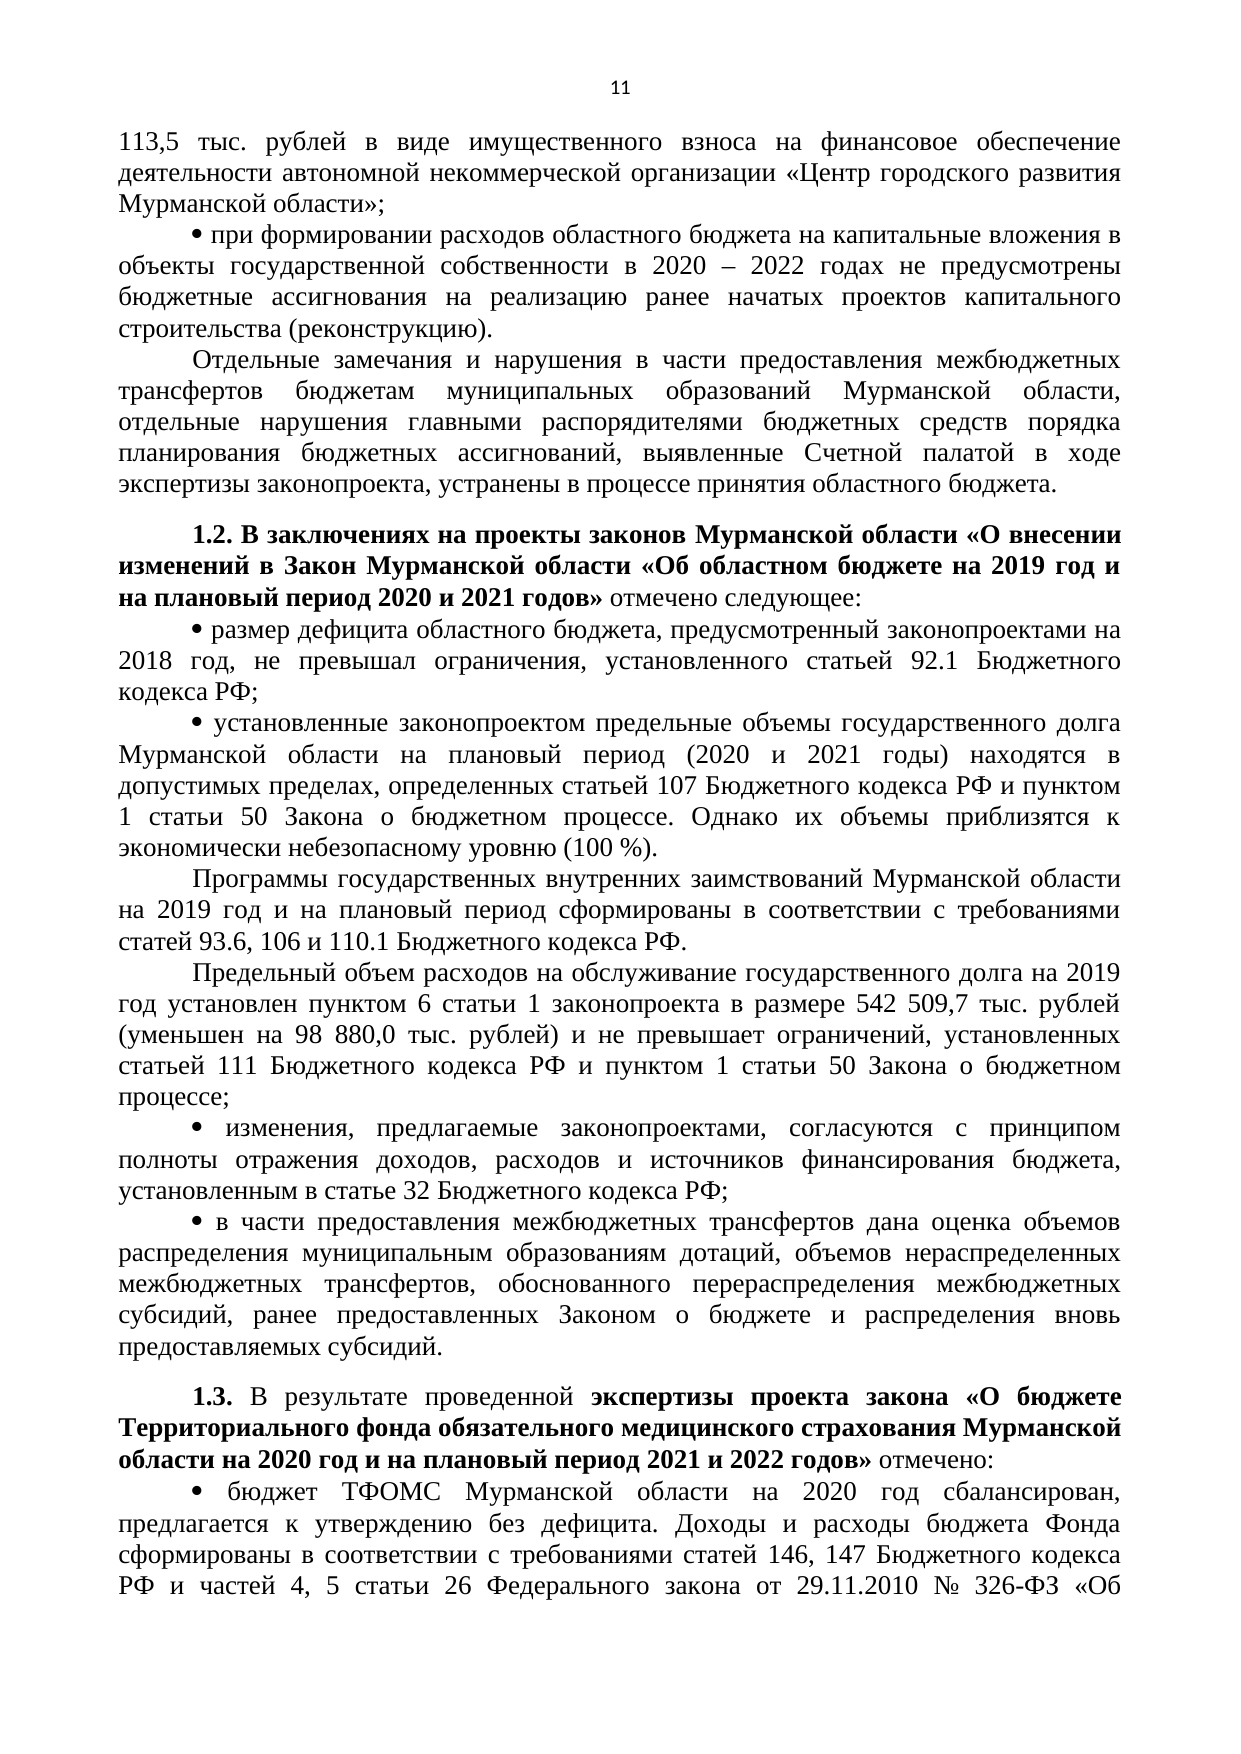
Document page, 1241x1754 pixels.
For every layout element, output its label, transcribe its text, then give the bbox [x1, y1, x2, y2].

text Отдельные замечания и нарушения в части предоставления межбюджетных трансфертов бюджетам муниципальных образований Мурманской области, отдельные нарушения главными распорядителями бюджетных средств порядка планирования бюджетных ассигнований, выявленные Счетной палатой в ходе экспертизы законопроекта, устранены в процессе принятия областного бюджета. [118, 343, 1122, 498]
text 1.3. В результате проведенной экспертизы проекта закона «О бюджете Территориального фонда обязательного медицинского страхования Мурманской области на 2020 год и на плановый период 2021 и 2022 годов» отмечено: [118, 1380, 1122, 1475]
text в части предоставления межбюджетных трансфертов дана оценка объемов распределения муниципальным образованиям дотаций, объемов нераспределенных межбюджетных трансфертов, обоснованного перераспределения межбюджетных субсидий, ранее предоставленных Законом о бюджете и распределения вновь предоставляемых субсидий. [118, 1205, 1122, 1361]
text Предельный объем расходов на обслуживание государственного долга на 2019 год установлен пунктом 6 статьи 1 законопроекта в размере 542 509,7 тыс. рублей (уменьшен на 98 880,0 тыс. рублей) и не превышает ограничений, установленных статьей 111 Бюджетного кодекса РФ и пунктом 1 статьи 50 Закона о бюджетном процессе; [118, 956, 1122, 1112]
text установленные законопроектом предельные объемы государственного долга Мурманской области на плановый период (2020 и 2021 годы) находятся в допустимых пределах, определенных статьей 107 Бюджетного кодекса РФ и пунктом 1 статьи 50 Закона о бюджетном процессе. Однако их объемы приблизятся к экономически небезопасному уровню (100 %). [118, 707, 1122, 862]
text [118, 1475, 1122, 1600]
text изменения, предлагаемые законопроектами, согласуются с принципом полноты отражения доходов, расходов и источников финансирования бюджета, установленным в статье 32 Бюджетного кодекса РФ; [118, 1112, 1122, 1205]
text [118, 125, 1122, 218]
text Программы государственных внутренних заимствований Мурманской области на 2019 год и на плановый период сформированы в соответствии с требованиями статей 93.6, 106 и 110.1 Бюджетного кодекса РФ. [118, 862, 1122, 956]
text размер дефицита областного бюджета, предусмотренный законопроектами на 2018 год, не превышал ограничения, установленного статьей 92.1 Бюджетного кодекса РФ; [118, 613, 1122, 707]
text при формировании расходов областного бюджета на капитальные вложения в объекты государственной собственности в 2020 – 2022 годах не предусмотрены бюджетные ассигнования на реализацию ранее начатых проектов капитального строительства (реконструкцию). [118, 218, 1122, 343]
text 1.2. В заключениях на проекты законов Мурманской области «О внесении изменений в Закон Мурманской области «Об областном бюджете на 2019 год и на плановый период 2020 и 2021 годов» отмечено следующее: [118, 518, 1122, 613]
